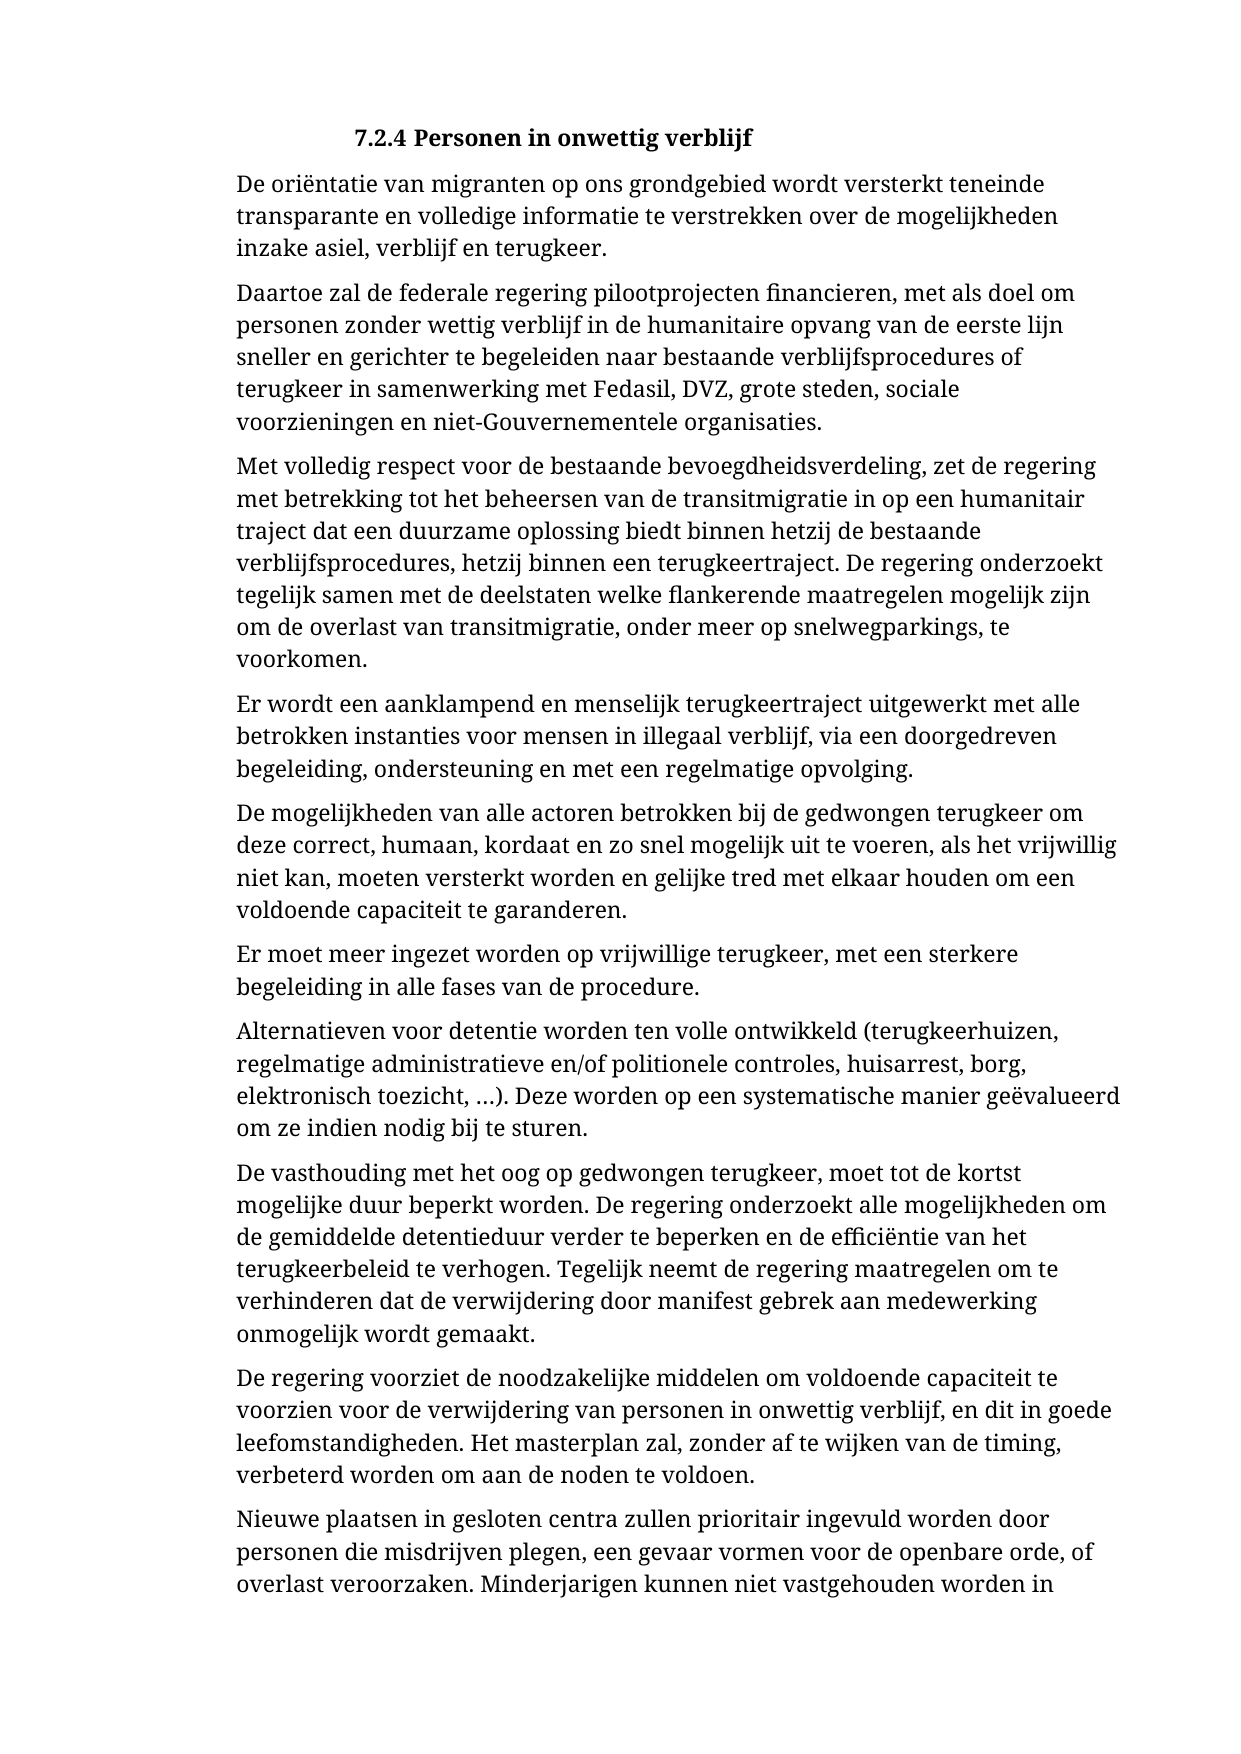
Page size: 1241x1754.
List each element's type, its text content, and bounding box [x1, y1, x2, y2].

text De vasthouding met het oog op gedwongen terugkeer, moet tot de kortst mogelijke duur beperkt worden. De regering onderzoekt alle mogelijkheden om de gemiddelde detentieduur verder te beperken en de efficiëntie van het terugkeerbeleid te verhogen. Tegelijk neemt de regering maatregelen om te verhinderen dat de verwijdering door manifest gebrek aan medewerking onmogelijk wordt gemaakt. [236, 1157, 1122, 1349]
text Daartoe zal de federale regering pilootprojecten financieren, met als doel om personen zonder wettig verblijf in de humanitaire opvang van de eerste lijn sneller en gerichter te begeleiden naar bestaande verblijfsprocedures of terugkeer in samenwerking met Fedasil, DVZ, grote steden, sociale voorzieningen en niet-Gouvernementele organisaties. [236, 277, 1122, 437]
text Er moet meer ingezet worden op vrijwillige terugkeer, met een sterkere begeleiding in alle fases van de procedure. [236, 938, 1122, 1002]
text De regering voorziet de noodzakelijke middelen om voldoende capaciteit te voorzien voor de verwijdering van personen in onwettig verblijf, en dit in goede leefomstandigheden. Het masterplan zal, zonder af te wijken van de timing, verbeterd worden om aan de noden te voldoen. [236, 1362, 1122, 1490]
subtitle Personen in onwettig verblijf [354, 122, 1122, 153]
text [236, 1503, 1122, 1599]
text De mogelijkheden van alle actoren betrokken bij de gedwongen terugkeer om deze correct, humaan, kordaat en zo snel mogelijk uit te voeren, als het vrijwillig niet kan, moeten versterkt worden en gelijke tred met elkaar houden om een voldoende capaciteit te garanderen. [236, 797, 1122, 925]
text Alternatieven voor detentie worden ten volle ontwikkeld (terugkeerhuizen, regelmatige administratieve en/of politionele controles, huisarrest, borg, elektronisch toezicht, …). Deze worden op een systematische manier geëvalueerd om ze indien nodig bij te sturen. [236, 1015, 1122, 1143]
text Met volledig respect voor de bestaande bevoegdheidsverdeling, zet de regering met betrekking tot het beheersen van de transitmigratie in op een humanitair traject dat een duurzame oplossing biedt binnen hetzij de bestaande verblijfsprocedures, hetzij binnen een terugkeertraject. De regering onderzoekt tegelijk samen met de deelstaten welke flankerende maatregelen mogelijk zijn om de overlast van transitmigratie, onder meer op snelwegparkings, te voorkomen. [236, 450, 1122, 675]
text Er wordt een aanklampend en menselijk terugkeertraject uitgewerkt met alle betrokken instanties voor mensen in illegaal verblijf, via een doorgedreven begeleiding, ondersteuning en met een regelmatige opvolging. [236, 688, 1122, 784]
text De oriëntatie van migranten op ons grondgebied wordt versterkt teneinde transparante en volledige informatie te verstrekken over de mogelijkheden inzake asiel, verblijf en terugkeer. [236, 168, 1122, 263]
